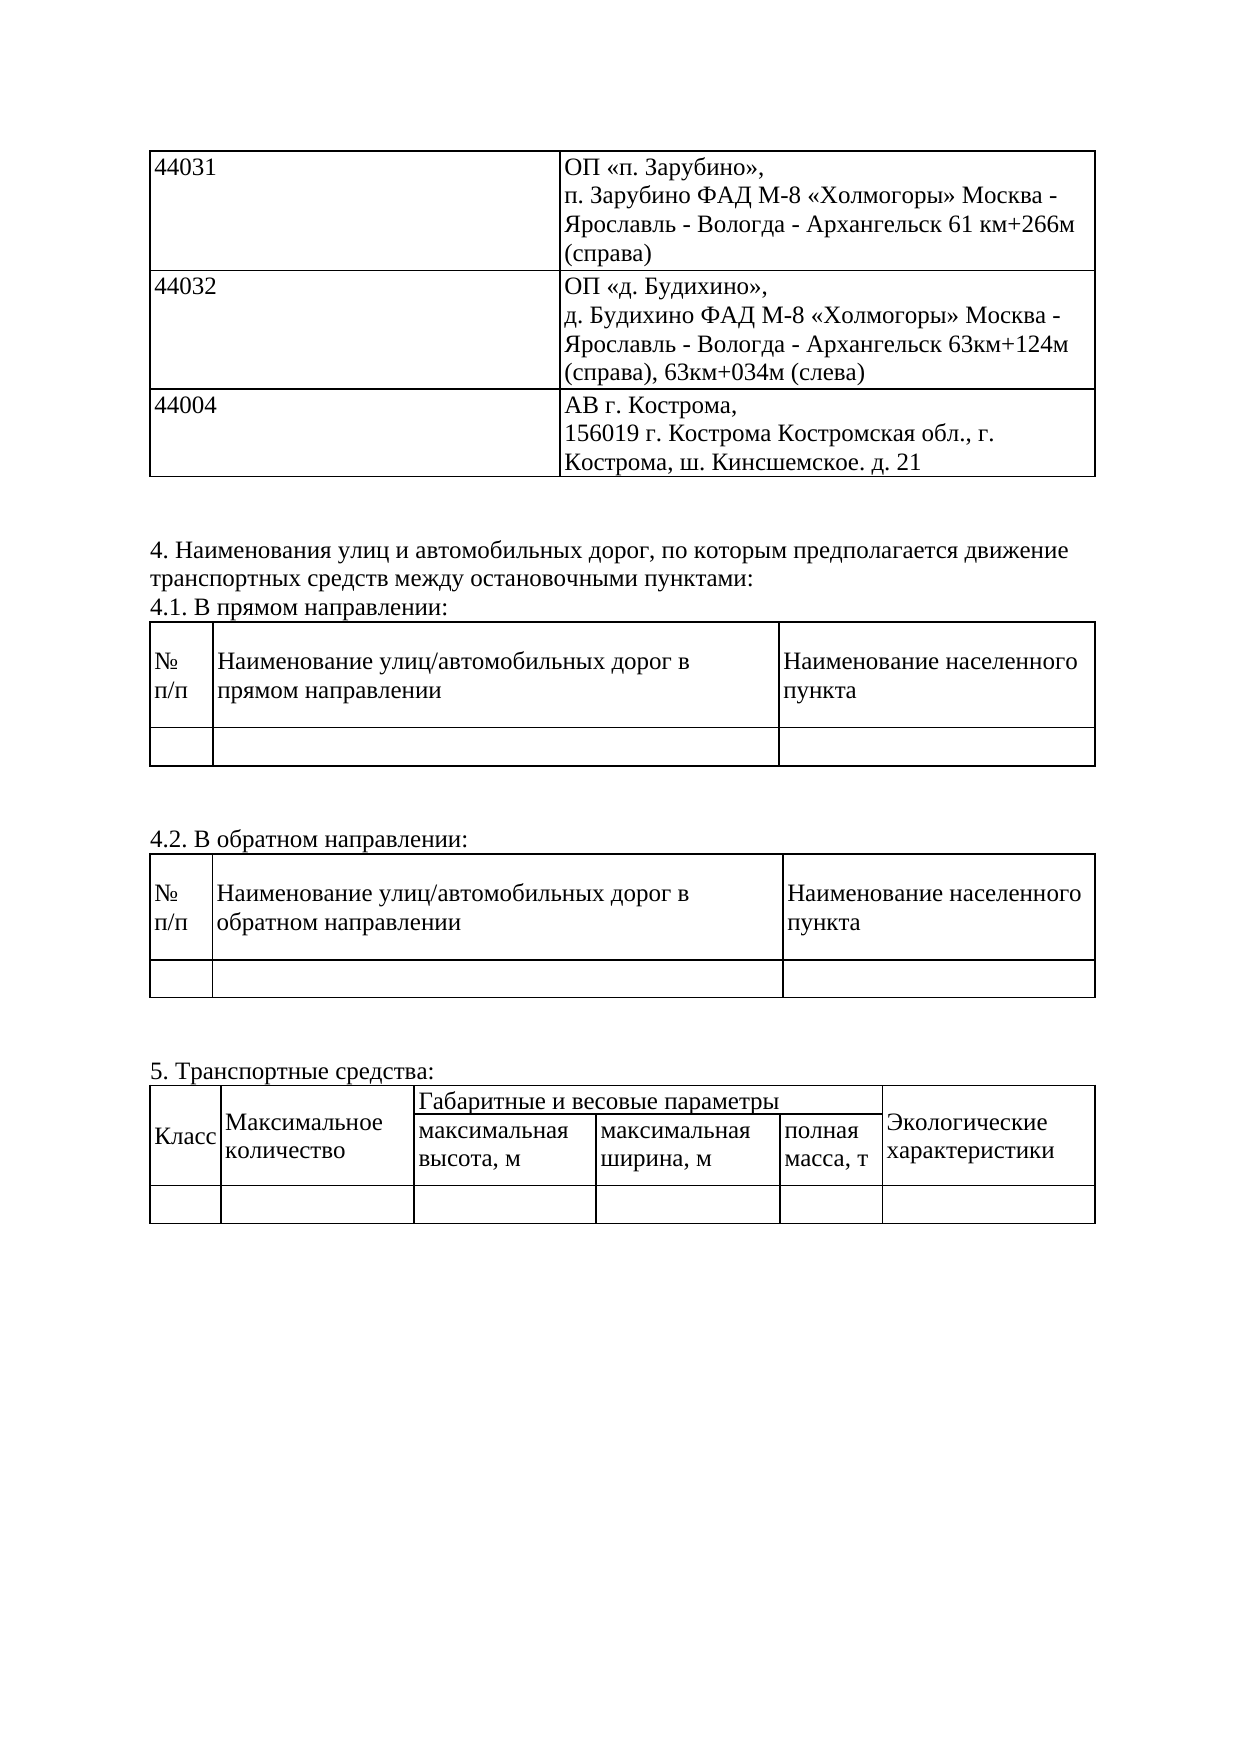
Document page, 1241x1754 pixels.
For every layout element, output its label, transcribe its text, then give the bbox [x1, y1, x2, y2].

table_cell [784, 961, 1094, 997]
table_cell [151, 961, 212, 997]
table_header Максимальное количество [222, 1086, 413, 1184]
table_cell максимальная высота, м [415, 1115, 595, 1184]
table_header Экологические характеристики [883, 1086, 1094, 1184]
table_header Наименование улиц/автомобильных дорог в прямом направлении [214, 623, 778, 727]
table_cell АВ г. Кострома, 156019 г. Кострома Костромская обл., г. Кострома, ш. Кинсшемское. д. 21 [561, 390, 1094, 476]
table_cell [214, 728, 778, 765]
table_cell 44032 [151, 271, 559, 388]
table_cell [151, 728, 212, 765]
table_header № п/п [151, 855, 212, 959]
table_cell [222, 1186, 413, 1223]
table_header Класс [151, 1086, 220, 1184]
table_header Наименование населенного пункта [780, 623, 1094, 727]
table_cell 44031 [151, 152, 559, 270]
table_cell ОП «п. Зарубино», п. Зарубино ФАД М-8 «Холмогоры» Москва -Ярославль - Вологда - Архангельск 61 км+266м (справа) [561, 152, 1094, 270]
table_header Наименование населенного пункта [784, 855, 1094, 959]
table_cell 44004 [151, 390, 559, 476]
text 4.1. В прямом направлении: [150, 592, 1090, 621]
text 5. Транспортные средства: [150, 1056, 1090, 1084]
table_cell [780, 728, 1094, 765]
table_cell [597, 1186, 779, 1223]
text 4.2. В обратном направлении: [150, 824, 1090, 853]
table_header № п/п [151, 623, 212, 727]
text 4. Наименования улиц и автомобильных дорог, по которым предполагается движение транспортных средств между остановочными пунктами: [150, 535, 1090, 592]
table_cell полная масса, т [781, 1115, 882, 1184]
table_cell [415, 1186, 595, 1223]
table_cell ОП «д. Будихино», д. Будихино ФАД М-8 «Холмогоры» Москва -Ярославль - Вологда - Архангельск 63км+124м (справа), 63км+034м (слева) [561, 271, 1094, 388]
table_cell максимальная ширина, м [597, 1115, 779, 1184]
table_cell [781, 1186, 882, 1223]
table_cell [213, 961, 782, 997]
table_header Габаритные и весовые параметры [415, 1086, 882, 1113]
table_cell [883, 1186, 1094, 1223]
table_header Наименование улиц/автомобильных дорог в обратном направлении [213, 855, 782, 959]
table_cell [151, 1186, 220, 1223]
